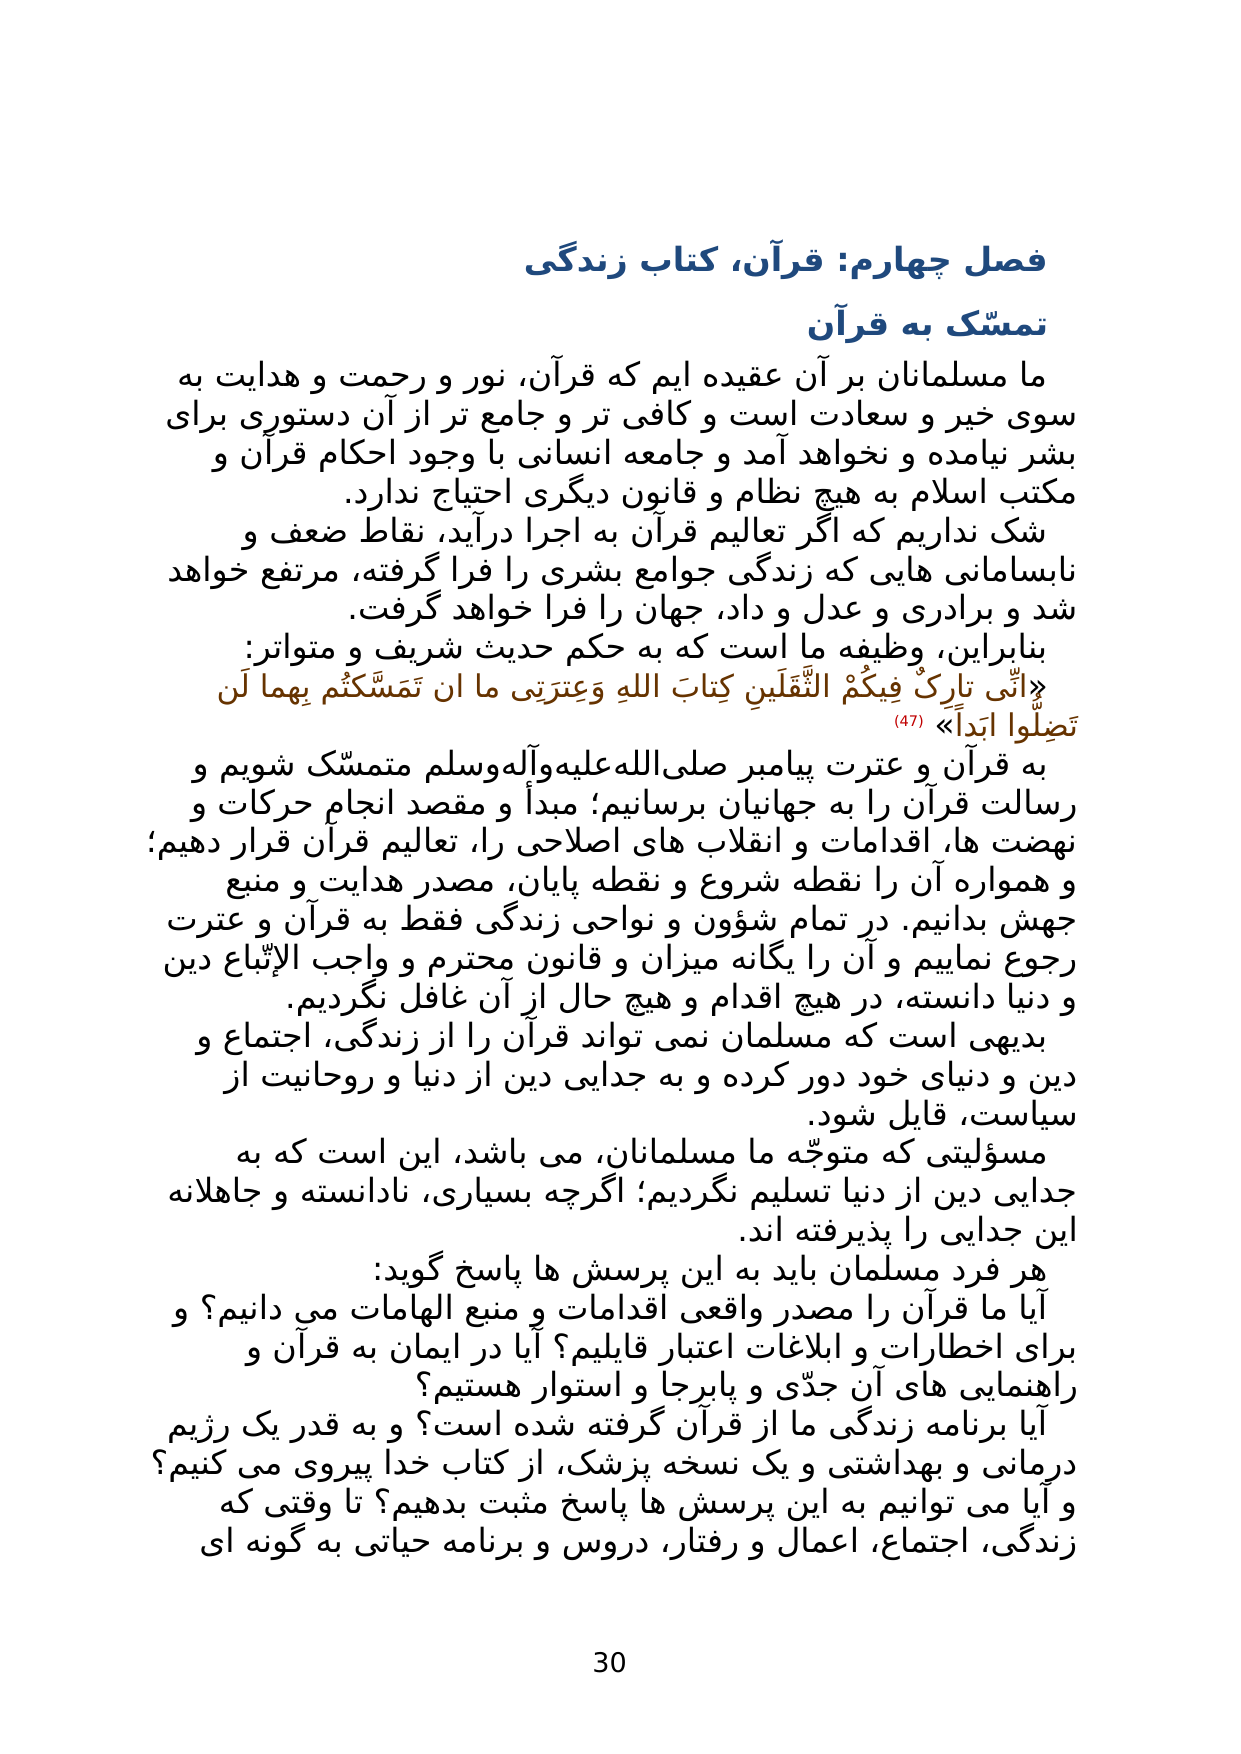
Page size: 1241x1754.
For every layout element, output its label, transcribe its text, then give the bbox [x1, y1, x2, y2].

text بنابراین، وظیفه ما است که به حکم حدیث شریف و متواتر: [141, 628, 1078, 667]
text به قرآن و عترت پیامبر صلى‌الله‌عليه‌وآله‌وسلم متمسّک شویم و رسالت قرآن را به جهانیان برسانیم؛ مبدأ و مقصد انجام حرکات و نهضت ها، اقدامات و انقلاب های اصلاحی را، تعالیم قرآن قرار دهیم؛ و همواره آن را نقطه شروع و نقطه پایان، مصدر هدایت و منبع جهش بدانیم. در تمام شؤون و نواحی زندگی فقط به قرآن و عترت رجوع نماییم و آن را یگانه میزان و قانون محترم و واجب الإتّباع دین و دنیا دانسته، در هیچ اقدام و هیچ حال از آن غافل نگردیم. [141, 744, 1078, 1016]
text هر فرد مسلمان باید به این پرسش ها پاسخ گوید: [141, 1249, 1078, 1288]
text ما مسلمانان بر آن عقیده ایم که قرآن، نور و رحمت و هدایت به سوی خیر و سعادت است و کافی تر و جامع تر از آن دستوری برای بشر نیامده و نخواهد آمد و جامعه انسانی با وجود احکام قرآن و مکتب اسلام به هیچ نظام و قانون دیگری احتیاج ندارد. [141, 356, 1078, 511]
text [141, 1405, 1078, 1560]
text بدیهی است که مسلمان نمی تواند قرآن را از زندگی، اجتماع و دین و دنیای خود دور کرده و به جدایی دین از دنیا و روحانیت از سیاست، قایل شود. [141, 1016, 1078, 1133]
subtitle فصل چهارم: قرآن، کتاب زندگی [141, 241, 1078, 279]
subtitle تمسّک به قرآن [141, 304, 1078, 343]
text مسؤلیتی که متوجّه ما مسلمانان، می باشد، این است که به جدایی دین از دنیا تسلیم نگردیم؛ اگرچه بسیاری، نادانسته و جاهلانه این جدایی را پذیرفته اند. [141, 1133, 1078, 1249]
text «انِّی تارِکٌ فِیکُمْ الثَّقَلَینِ کِتابَ اللهِ وَعِترَتِی ما ان تَمَسَّکتُم بِهما لَن تَضِلُّوا ابَداً» (47) [141, 667, 1078, 744]
text شک نداریم که اگر تعالیم قرآن به اجرا درآید، نقاط ضعف و نابسامانی هایی که زندگی جوامع بشری را فرا گرفته، مرتفع خواهد شد و برادری و عدل و داد، جهان را فرا خواهد گرفت. [141, 511, 1078, 628]
text آیا ما قرآن را مصدر واقعی اقدامات و منبع الهامات می دانیم؟ و برای اخطارات و ابلاغات اعتبار قایلیم؟ آیا در ایمان به قرآن و راهنمایی های آن جدّی و پابرجا و استوار هستیم؟ [141, 1288, 1078, 1405]
